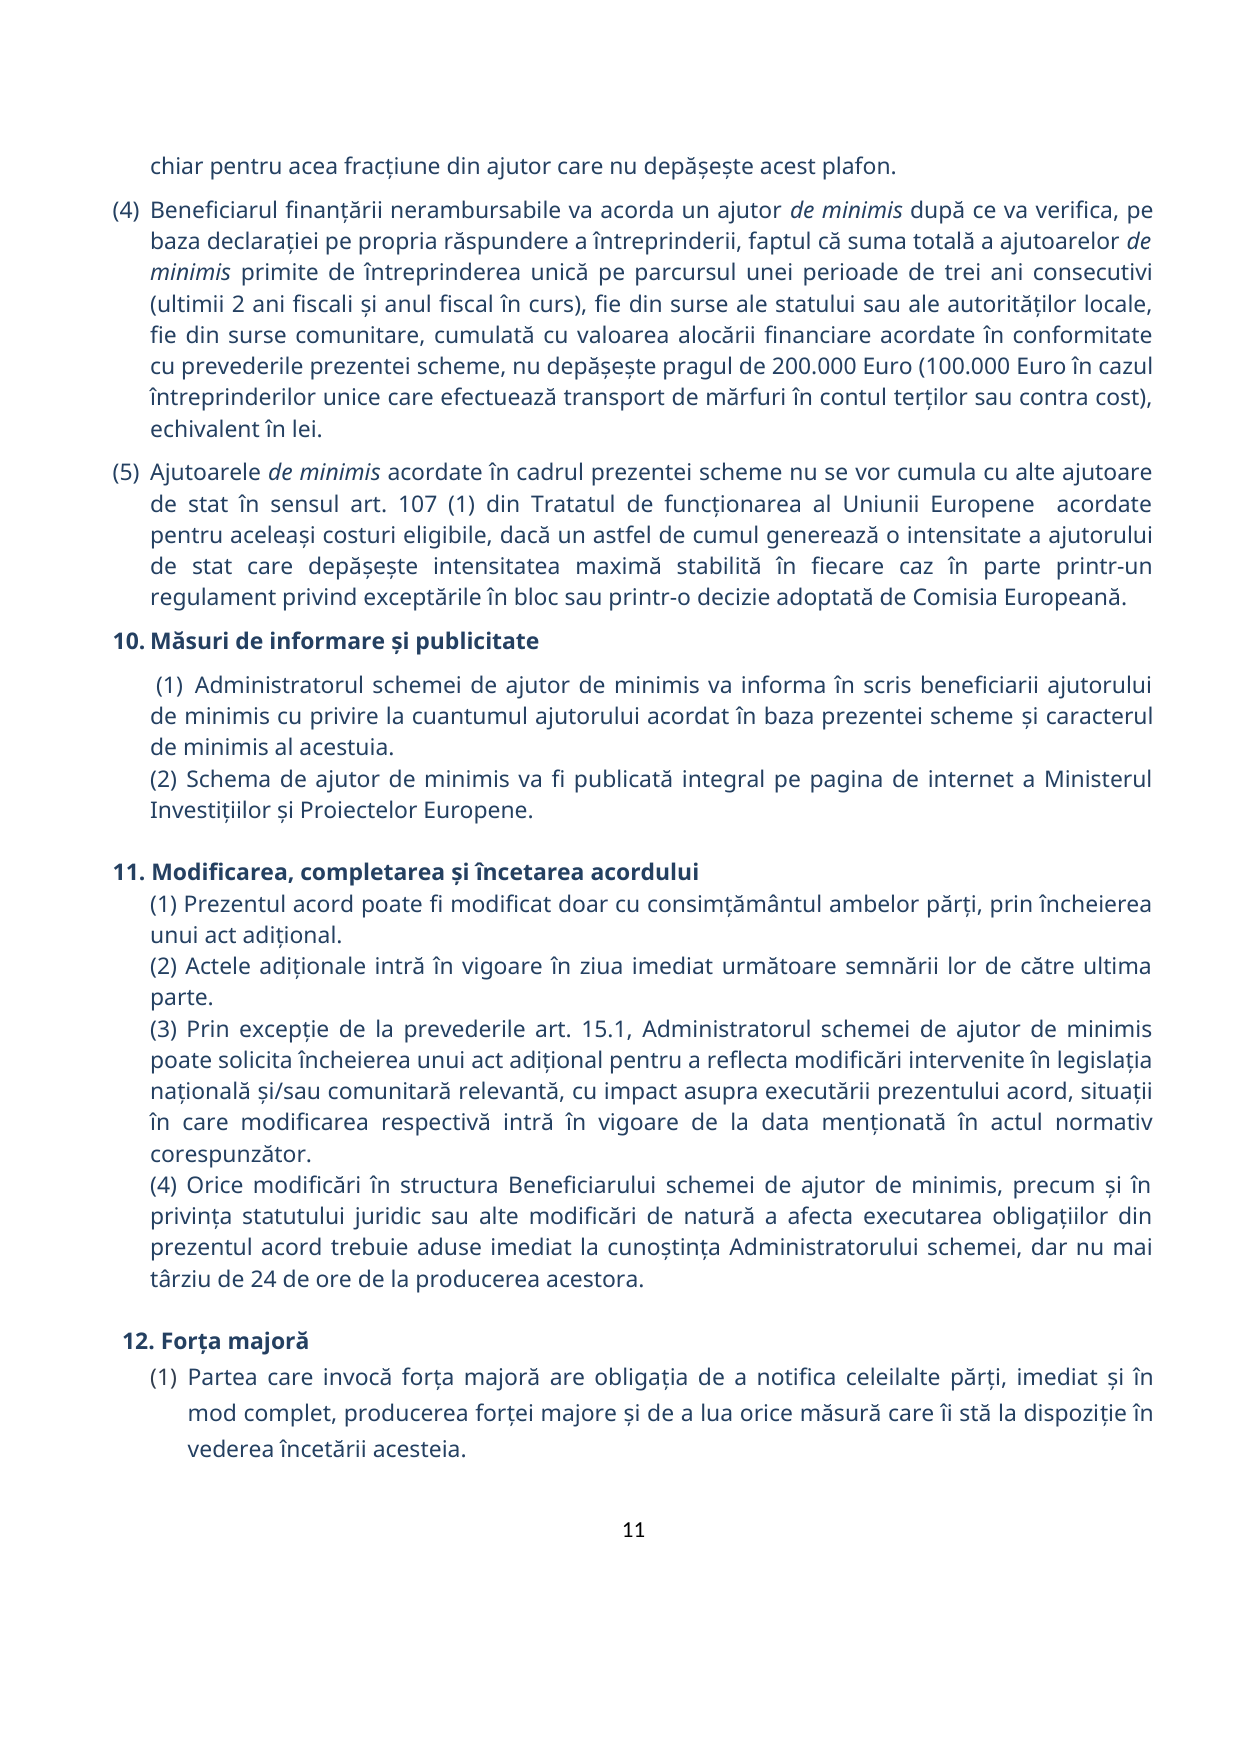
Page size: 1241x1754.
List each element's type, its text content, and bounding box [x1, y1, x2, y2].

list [112, 150, 1154, 181]
text 12. Forța majoră [122, 1325, 1154, 1356]
text (3) Prin excepţie de la prevederile art. 15.1, Administratorul schemei de ajutor de minimis poate solicita încheierea unui act adiţional pentru a reflecta modificări intervenite în legislaţia naţională şi/sau comunitară relevantă, cu impact asupra executării prezentului acord, situaţii în care modificarea respectivă intră în vigoare de la data menţionată în actul normativ corespunzător. [150, 1012, 1154, 1169]
list Măsuri de informare şi publicitate [112, 625, 1154, 656]
list Beneficiarul finanțării nerambursabile va acorda un ajutor de minimis după ce va verifica, pe baza declaraţiei pe propria răspundere a întreprinderii, faptul că suma totală a ajutoarelor de minimis primite de întreprinderea unică pe parcursul unei perioade de trei ani consecutivi (ultimii 2 ani fiscali şi anul fiscal în curs), fie din surse ale statului sau ale autorităţilor locale, fie din surse comunitare, cumulată cu valoarea alocării financiare acordate în conformitate cu prevederile prezentei scheme, nu depăşeşte pragul de 200.000 Euro (100.000 Euro în cazul întreprinderilor unice care efectuează transport de mărfuri în contul terţilor sau contra cost), echivalent în lei. [112, 194, 1154, 444]
list Partea care invocă forța majoră are obligația de a notifica celeilalte părți, imediat şi în mod complet, producerea forței majore şi de a lua orice măsură care îi stă la dispoziție în vederea încetării acesteia. [150, 1361, 1154, 1464]
text (1) Administratorul schemei de ajutor de minimis va informa în scris beneficiarii ajutorului de minimis cu privire la cuantumul ajutorului acordat în baza prezentei scheme și caracterul de minimis al acestuia. [150, 669, 1154, 762]
text 11. Modificarea, completarea şi încetarea acordului [112, 856, 1154, 887]
text (4) Orice modificări în structura Beneficiarului schemei de ajutor de minimis, precum şi în privinţa statutului juridic sau alte modificări de natură a afecta executarea obligaţiilor din prezentul acord trebuie aduse imediat la cunoştinţa Administratorului schemei, dar nu mai târziu de 24 de ore de la producerea acestora. [150, 1169, 1154, 1294]
text (2) Schema de ajutor de minimis va fi publicată integral pe pagina de internet a Ministerul Investițiilor și Proiectelor Europene. [150, 762, 1154, 825]
text (2) Actele adiţionale intră în vigoare în ziua imediat următoare semnării lor de către ultima parte. [150, 950, 1154, 1012]
text (1) Prezentul acord poate fi modificat doar cu consimţământul ambelor părţi, prin încheierea unui act adiţional. [150, 887, 1154, 950]
list Ajutoarele de minimis acordate în cadrul prezentei scheme nu se vor cumula cu alte ajutoare de stat în sensul art. 107 (1) din Tratatul de funcţionarea al Uniunii Europene acordate pentru aceleași costuri eligibile, dacă un astfel de cumul generează o intensitate a ajutorului de stat care depășește intensitatea maximă stabilită în fiecare caz în parte printr-un regulament privind exceptările în bloc sau printr-o decizie adoptată de Comisia Europeană. [112, 456, 1154, 612]
